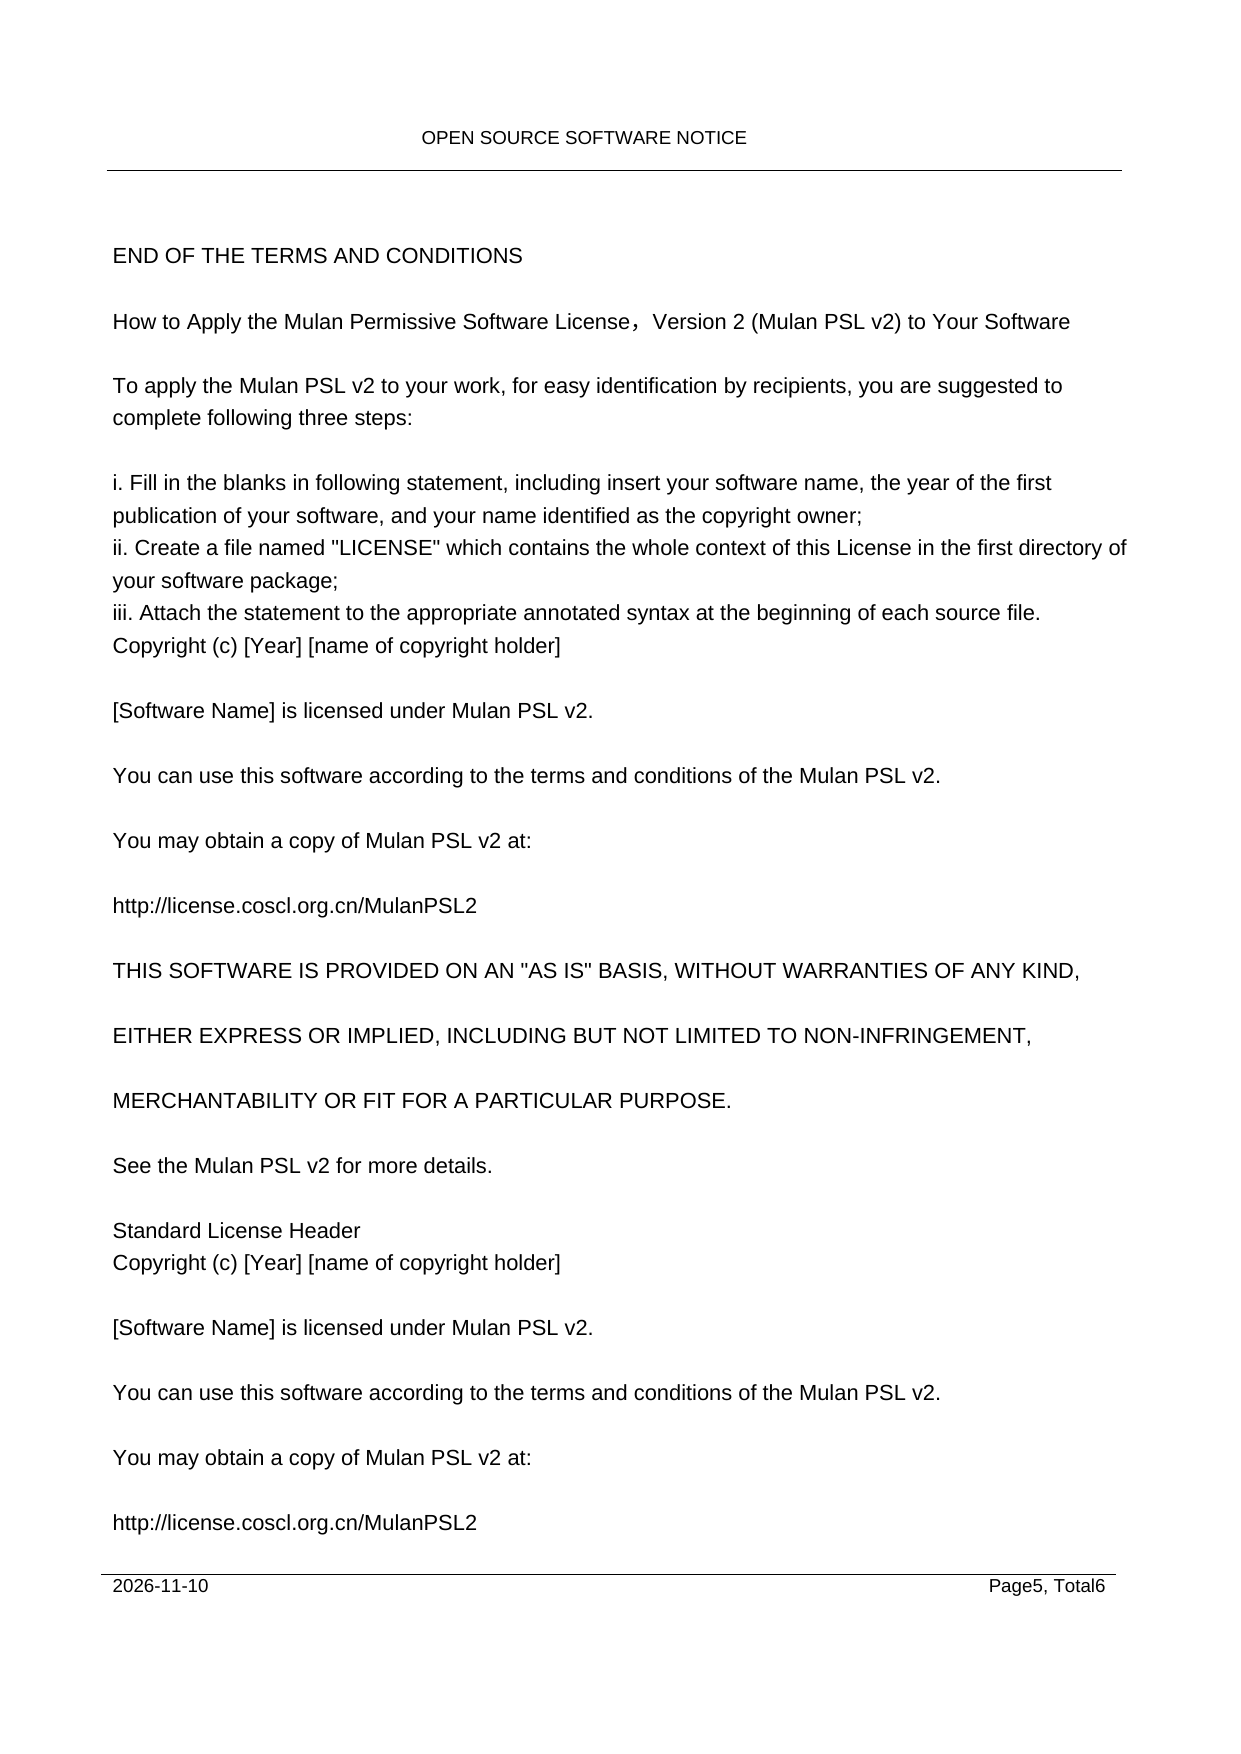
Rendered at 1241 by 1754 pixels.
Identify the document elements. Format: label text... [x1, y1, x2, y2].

text MERCHANTABILITY OR FIT FOR A PARTICULAR PURPOSE. [112, 1084, 1128, 1116]
text iii. Attach the statement to the appropriate annotated syntax at the beginning of each source file. [112, 596, 1128, 629]
text THIS SOFTWARE IS PROVIDED ON AN "AS IS" BASIS, WITHOUT WARRANTIES OF ANY KIND, [112, 954, 1128, 986]
text ii. Create a file named "LICENSE" which contains the whole context of this License in the first directory of your software package; [112, 531, 1128, 596]
text [Software Name] is licensed under Mulan PSL v2. [112, 694, 1128, 726]
text END OF THE TERMS AND CONDITIONS [112, 239, 1128, 271]
text You can use this software according to the terms and conditions of the Mulan PSL v2. [112, 759, 1128, 791]
text [Software Name] is licensed under Mulan PSL v2. [112, 1311, 1128, 1344]
text You can use this software according to the terms and conditions of the Mulan PSL v2. [112, 1376, 1128, 1409]
text Copyright (c) [Year] [name of copyright holder] [112, 629, 1128, 661]
text http://license.coscl.org.cn/MulanPSL2 [112, 1506, 1128, 1539]
text You may obtain a copy of Mulan PSL v2 at: [112, 1441, 1128, 1474]
text Copyright (c) [Year] [name of copyright holder] [112, 1246, 1128, 1279]
text EITHER EXPRESS OR IMPLIED, INCLUDING BUT NOT LIMITED TO NON-INFRINGEMENT, [112, 1019, 1128, 1051]
text How to Apply the Mulan Permissive Software License，Version 2 (Mulan PSL v2) to Your Software [112, 304, 1128, 336]
text See the Mulan PSL v2 for more details. [112, 1149, 1128, 1181]
text You may obtain a copy of Mulan PSL v2 at: [112, 824, 1128, 856]
text To apply the Mulan PSL v2 to your work, for easy identification by recipients, you are suggested to complete following three steps: [112, 369, 1128, 434]
text http://license.coscl.org.cn/MulanPSL2 [112, 889, 1128, 921]
text i. Fill in the blanks in following statement, including insert your software name, the year of the first publication of your software, and your name identified as the copyright owner; [112, 466, 1128, 531]
text Standard License Header [112, 1214, 1128, 1246]
